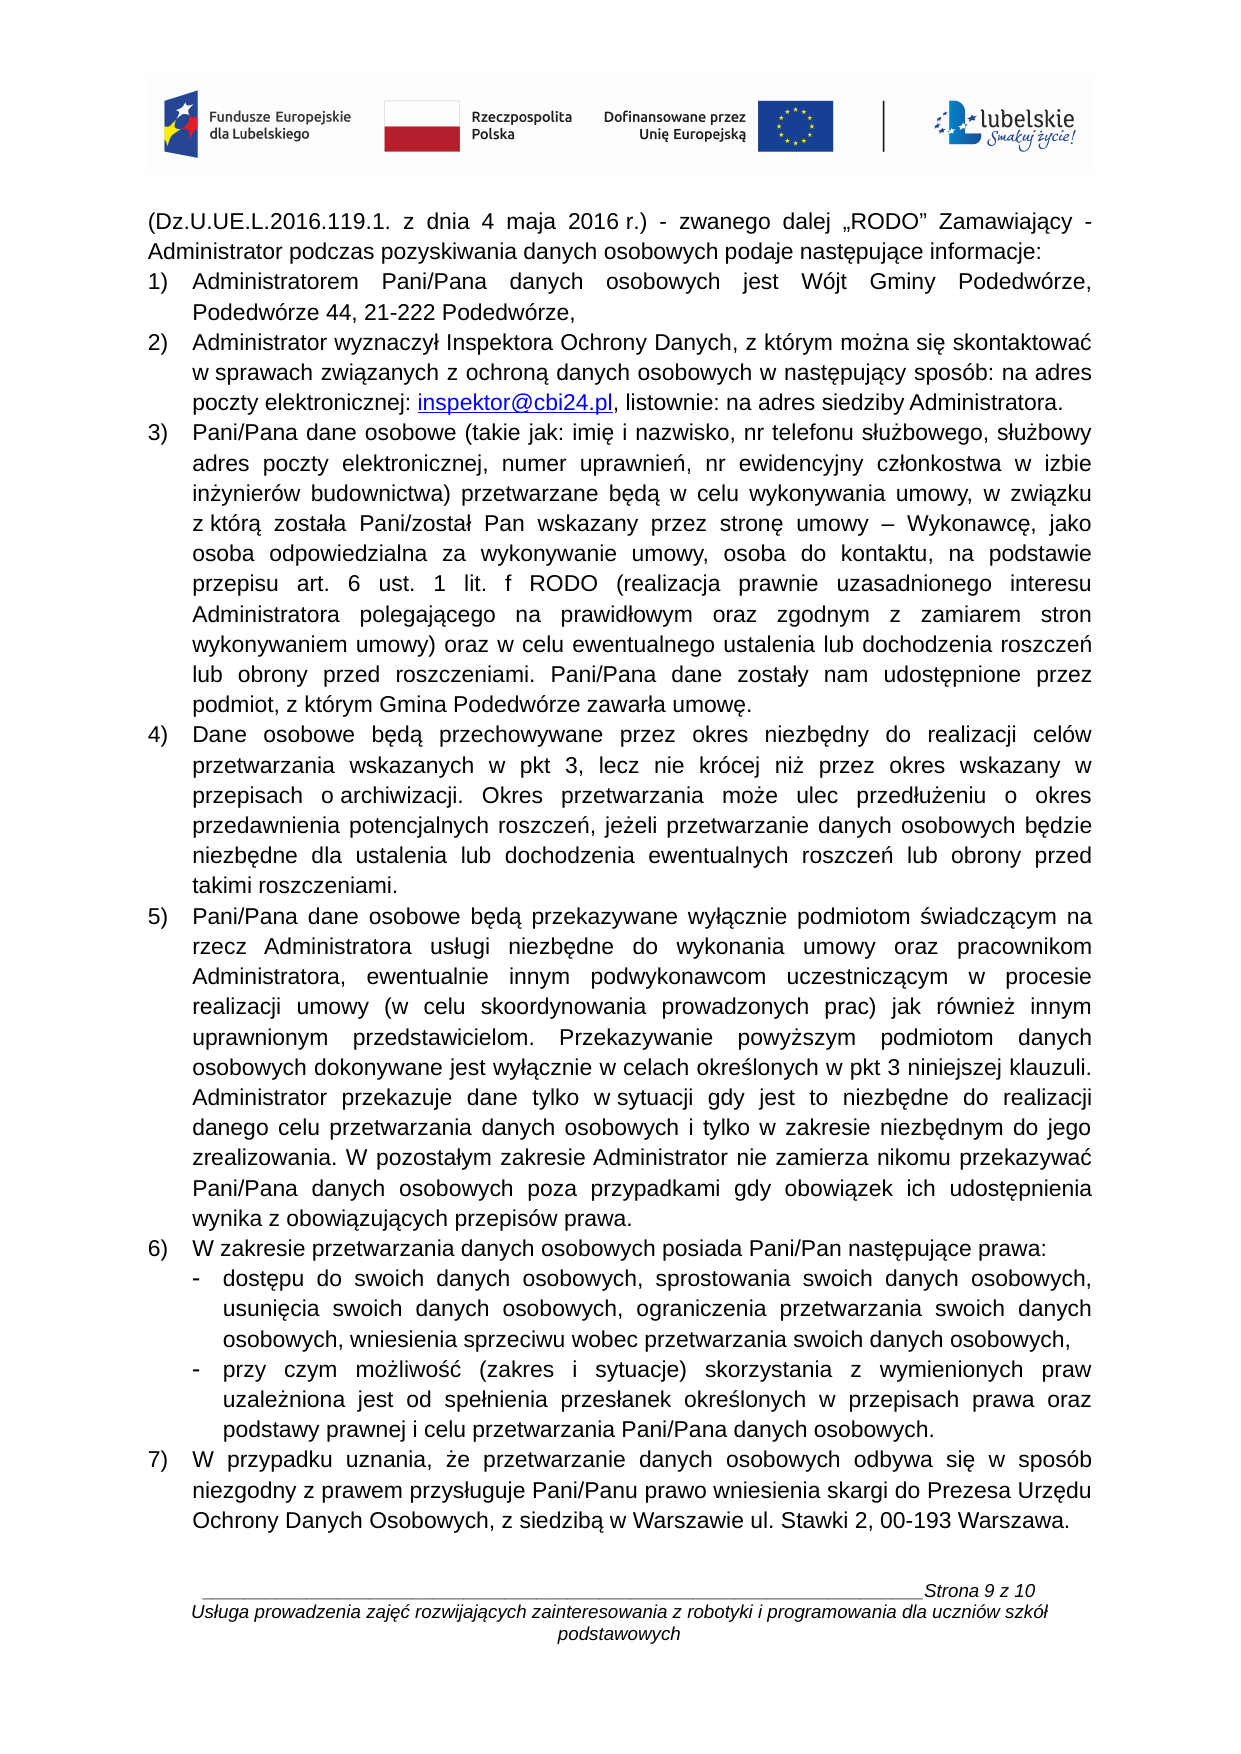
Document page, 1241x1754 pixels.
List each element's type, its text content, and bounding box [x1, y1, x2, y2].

list W przypadku uznania, że przetwarzanie danych osobowych odbywa się w sposób niezgodny z prawem przysługuje Pani/Panu prawo wniesienia skargi do Prezesa Urzędu Ochrony Danych Osobowych, z siedzibą w Warszawie ul. Stawki 2, 00-193 Warszawa. [148, 1446, 1092, 1533]
list Pani/Pana dane osobowe będą przekazywane wyłącznie podmiotom świadczącym na rzecz Administratora usługi niezbędne do wykonania umowy oraz pracownikom Administratora, ewentualnie innym podwykonawcom uczestniczącym w procesie realizacji umowy (w celu skoordynowania prowadzonych prac) jak również innym uprawnionym przedstawicielom. Przekazywanie powyższym podmiotom danych osobowych dokonywane jest wyłącznie w celach określonych w pkt 3 niniejszej klauzuli. Administrator przekazuje dane tylko w sytuacji gdy jest to niezbędne do realizacji danego celu przetwarzania danych osobowych i tylko w zakresie niezbędnym do jego zrealizowania. W pozostałym zakresie Administrator nie zamierza nikomu przekazywać Pani/Pana danych osobowych poza przypadkami gdy obowiązek ich udostępnienia wynika z obowiązujących przepisów prawa. [148, 903, 1092, 1231]
list Pani/Pana dane osobowe (takie jak: imię i nazwisko, nr telefonu służbowego, służbowy adres poczty elektronicznej, numer uprawnień, nr ewidencyjny członkostwa w izbie inżynierów budownictwa) przetwarzane będą w celu wykonywania umowy, w związku z którą została Pani/został Pan wskazany przez stronę umowy – Wykonawcę, jako osoba odpowiedzialna za wykonywanie umowy, osoba do kontaktu, na podstawie przepisu art. 6 ust. 1 lit. f RODO (realizacja prawnie uzasadnionego interesu Administratora polegającego na prawidłowym oraz zgodnym z zamiarem stron wykonywaniem umowy) oraz w celu ewentualnego ustalenia lub dochodzenia roszczeń lub obrony przed roszczeniami. Pani/Pana dane zostały nam udostępnione przez podmiot, z którym Gmina Podedwórze zawarła umowę. [148, 419, 1092, 718]
list Administratorem Pani/Pana danych osobowych jest Wójt Gminy Podedwórze, Podedwórze 44, 21-222 Podedwórze, [148, 268, 1092, 325]
list przy czym możliwość (zakres i sytuacje) skorzystania z wymienionych praw uzależniona jest od spełnienia przesłanek określonych w przepisach prawa oraz podstawy prawnej i celu przetwarzania Pani/Pana danych osobowych. [192, 1356, 1092, 1443]
list dostępu do swoich danych osobowych, sprostowania swoich danych osobowych, usunięcia swoich danych osobowych, ograniczenia przetwarzania swoich danych osobowych, wniesienia sprzeciwu wobec przetwarzania swoich danych osobowych, [192, 1265, 1092, 1352]
list W zakresie przetwarzania danych osobowych posiada Pani/Pan następujące prawa: [148, 1235, 1092, 1261]
picture [147, 73, 1093, 175]
list Administrator wyznaczył Inspektora Ochrony Danych, z którym można się skontaktować w sprawach związanych z ochroną danych osobowych w następujący sposób: na adres poczty elektronicznej: inspektor@cbi24.pl, listownie: na adres siedziby Administratora. [148, 329, 1092, 416]
list Dane osobowe będą przechowywane przez okres niezbędny do realizacji celów przetwarzania wskazanych w pkt 3, lecz nie krócej niż przez okres wskazany w przepisach o archiwizacji. Okres przetwarzania może ulec przedłużeniu o okres przedawnienia potencjalnych roszczeń, jeżeli przetwarzanie danych osobowych będzie niezbędne dla ustalenia lub dochodzenia ewentualnych roszczeń lub obrony przed takimi roszczeniami. [148, 721, 1092, 899]
